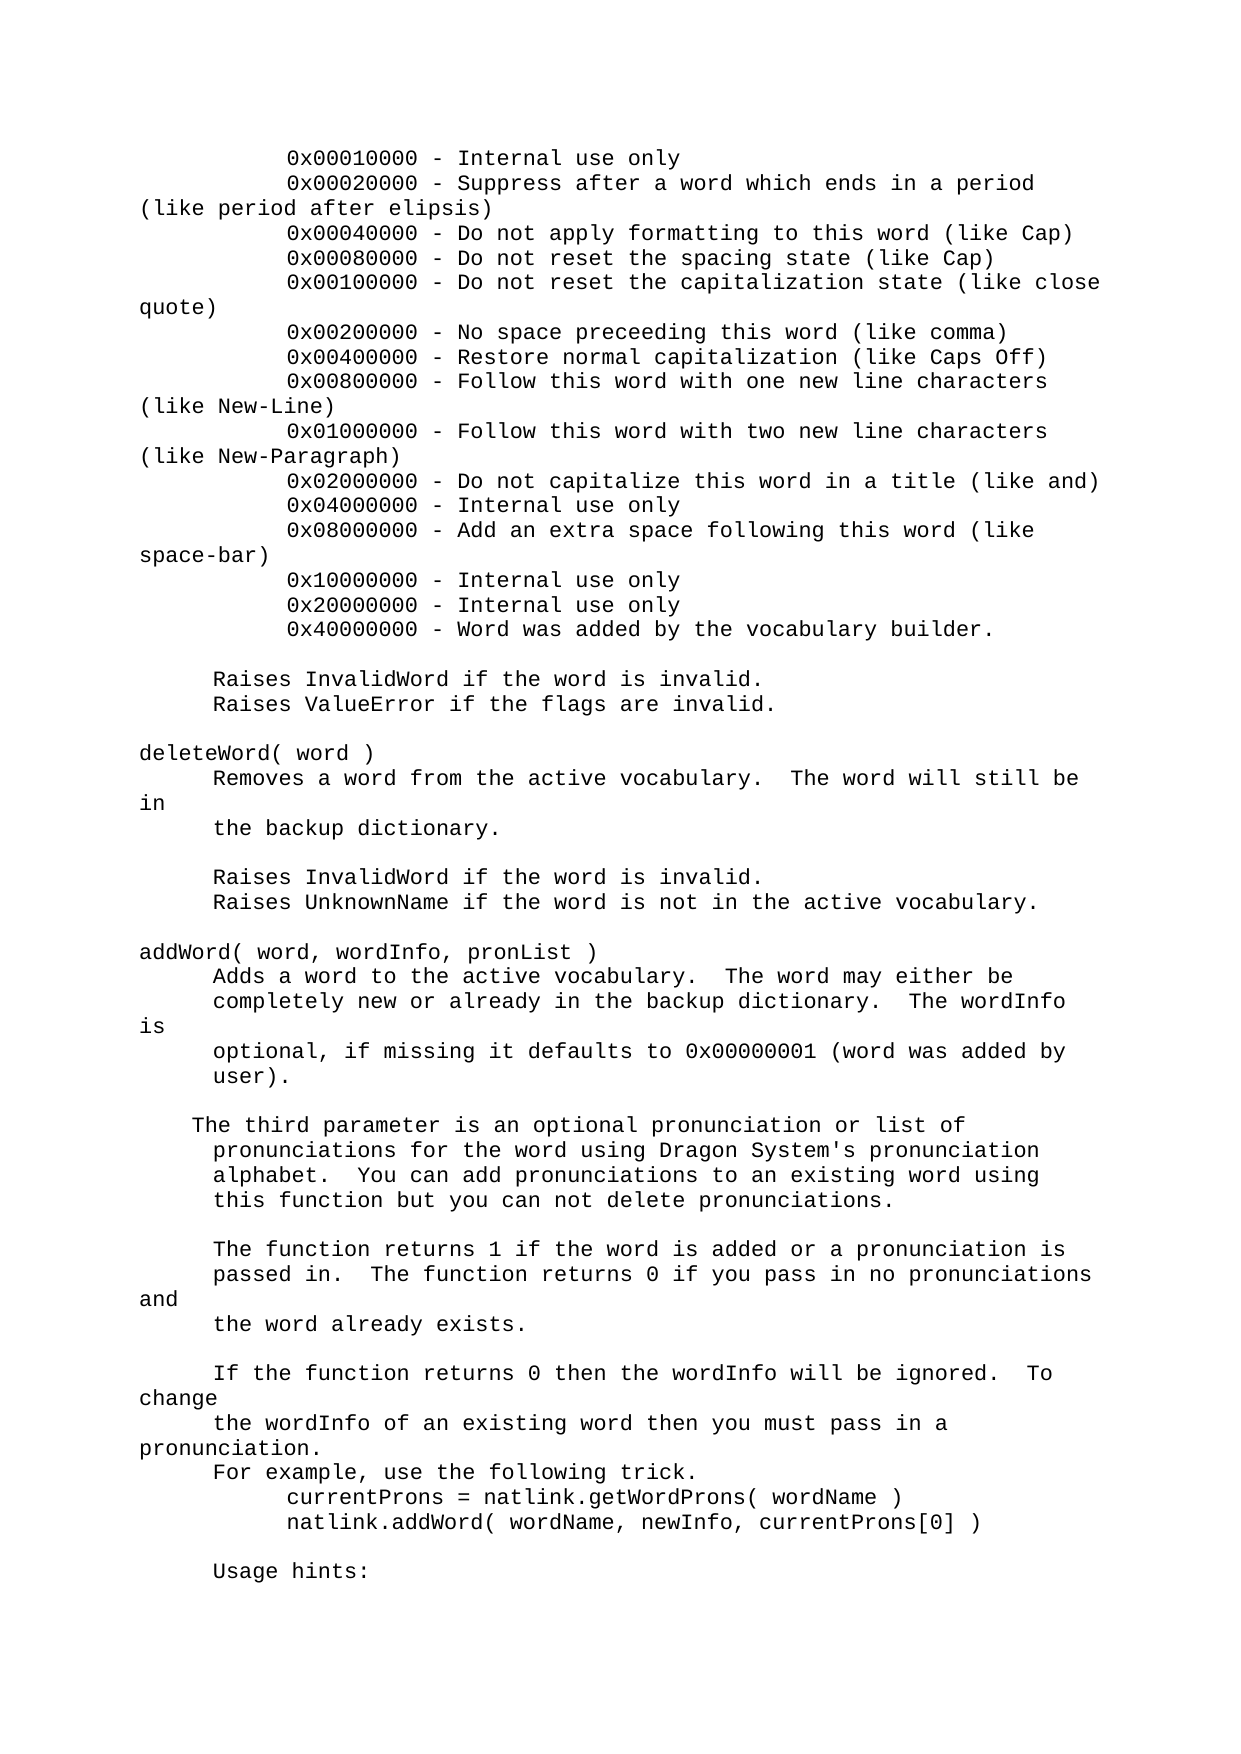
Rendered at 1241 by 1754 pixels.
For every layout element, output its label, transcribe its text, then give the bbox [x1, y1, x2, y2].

text alphabet. You can add pronunciations to an existing word using [139, 1164, 1101, 1189]
text 0x08000000 - Add an extra space following this word (like space-bar) [139, 519, 1101, 569]
text 0x00800000 - Follow this word with one new line characters (like New-Line) [139, 371, 1101, 420]
text pronunciations for the word using Dragon System's pronunciation [139, 1139, 1101, 1164]
text Raises UnknownName if the word is not in the active vocabulary. [139, 891, 1101, 916]
text optional, if missing it defaults to 0x00000001 (word was added by [139, 1040, 1101, 1065]
text For example, use the following trick. [139, 1462, 1101, 1486]
text currentProns = natlink.getWordProns( wordName ) [139, 1486, 1101, 1511]
text user). [139, 1065, 1101, 1090]
text 0x00100000 - Do not reset the capitalization state (like close quote) [139, 272, 1101, 321]
text passed in. The function returns 0 if you pass in no pronunciations and [139, 1263, 1101, 1313]
text 0x40000000 - Word was added by the vocabulary builder. [139, 619, 1101, 643]
text 0x04000000 - Internal use only [139, 495, 1101, 519]
text The function returns 1 if the word is added or a pronunciation is [139, 1238, 1101, 1263]
text natlink.addWord( wordName, newInfo, currentProns[0] ) [139, 1511, 1101, 1536]
text Adds a word to the active vocabulary. The word may either be [139, 966, 1101, 991]
text Raises InvalidWord if the word is invalid. [139, 867, 1101, 891]
text 0x00020000 - Suppress after a word which ends in a period (like period after elipsis) [139, 172, 1101, 222]
text 0x01000000 - Follow this word with two new line characters (like New-Paragraph) [139, 420, 1101, 470]
text this function but you can not delete pronunciations. [139, 1189, 1101, 1214]
text 0x00400000 - Restore normal capitalization (like Caps Off) [139, 346, 1101, 371]
text If the function returns 0 then the wordInfo will be ignored. To change [139, 1362, 1101, 1412]
text Raises InvalidWord if the word is invalid. [139, 668, 1101, 693]
text the wordInfo of an existing word then you must pass in a pronunciation. [139, 1412, 1101, 1462]
text 0x00080000 - Do not reset the spacing state (like Cap) [139, 247, 1101, 272]
text 0x00040000 - Do not apply formatting to this word (like Cap) [139, 222, 1101, 247]
text 0x20000000 - Internal use only [139, 594, 1101, 619]
text Usage hints: [139, 1561, 1101, 1586]
text 0x00010000 - Internal use only [139, 148, 1101, 172]
text addWord( word, wordInfo, pronList ) [139, 941, 1101, 966]
text 0x10000000 - Internal use only [139, 569, 1101, 594]
text the word already exists. [139, 1313, 1101, 1338]
text Raises ValueError if the flags are invalid. [139, 693, 1101, 718]
text deleteWord( word ) [139, 743, 1101, 767]
text the backup dictionary. [139, 817, 1101, 842]
text 0x02000000 - Do not capitalize this word in a title (like and) [139, 470, 1101, 495]
text Removes a word from the active vocabulary. The word will still be in [139, 767, 1101, 817]
text 0x00200000 - No space preceeding this word (like comma) [139, 321, 1101, 346]
text completely new or already in the backup dictionary. The wordInfo is [139, 991, 1101, 1040]
text The third parameter is an optional pronunciation or list of [139, 1114, 1101, 1139]
